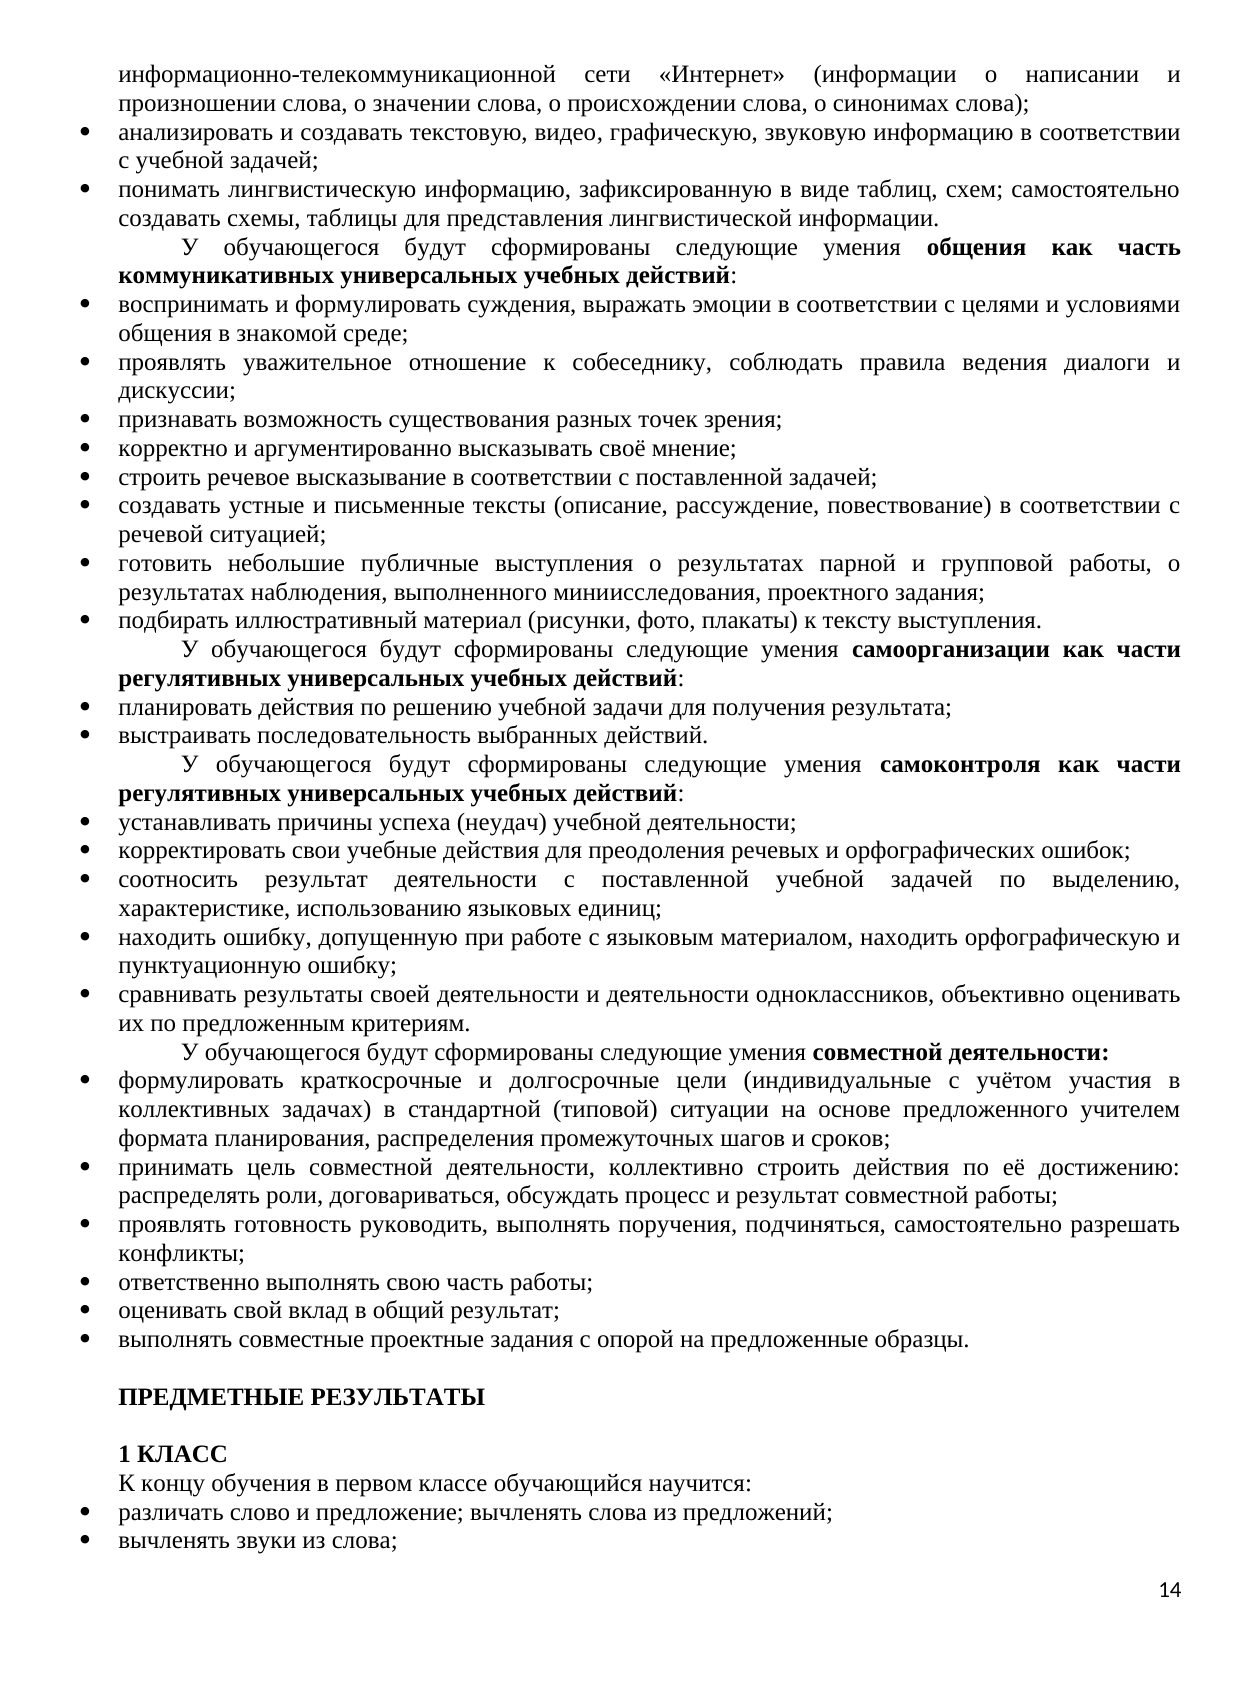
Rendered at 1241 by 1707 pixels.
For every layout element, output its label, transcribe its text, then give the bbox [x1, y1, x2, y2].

list признавать возможность существования разных точек зрения; [81, 404, 1181, 433]
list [81, 59, 1181, 117]
list соотносить результат деятельности с поставленной учебной задачей по выделению, характеристике, использованию языковых единиц; [81, 864, 1181, 922]
list анализировать и создавать текстовую, видео­, графическую, звуковую информацию в соответствии с учебной задачей; [81, 117, 1181, 174]
list корректировать свои учебные действия для преодоления речевых и орфографических ошибок; [81, 835, 1181, 864]
list планировать действия по решению учебной задачи для получения результата; [81, 692, 1181, 720]
list выстраивать последовательность выбранных действий. [81, 720, 1181, 749]
list принимать цель совместной деятельности, коллективно строить действия по её достижению: распределять роли, договариваться, обсуждать процесс и результат совместной работы; [81, 1152, 1181, 1209]
text К концу обучения в первом классе обучающийся научится: [118, 1468, 1181, 1497]
list воспринимать и формулировать суждения, выражать эмоции в соответствии с целями и условиями общения в знакомой среде; [81, 289, 1181, 347]
text ПРЕДМЕТНЫЕ РЕЗУЛЬТАТЫ [118, 1382, 1181, 1410]
list создавать устные и письменные тексты (описание, рассуждение, повествование) в соответствии с речевой ситуацией; [81, 490, 1181, 548]
list сравнивать результаты своей деятельности и деятельности одноклассников, объективно оценивать их по предложенным критериям. [81, 979, 1181, 1037]
text У обучающегося будут сформированы следующие умения общения как часть коммуникативных универсальных учебных действий: [118, 232, 1181, 289]
text У обучающегося будут сформированы следующие умения самоконтроля как части регулятивных универсальных учебных действий: [118, 749, 1181, 807]
text У обучающегося будут сформированы следующие умения совместной деятельности: [118, 1037, 1181, 1065]
list понимать лингвистическую информацию, зафиксированную в виде таблиц, схем; самостоятельно создавать схемы, таблицы для представления лингвистической информации. [81, 174, 1181, 232]
list формулировать краткосрочные и долгосрочные цели (индивидуальные с учётом участия в коллективных задачах) в стандартной (типовой) ситуации на основе предложенного учителем формата планирования, распределения промежуточных шагов и сроков; [81, 1065, 1181, 1152]
list готовить небольшие публичные выступления о результатах парной и групповой работы, о результатах наблюдения, выполненного мини­исследования, проектного задания; [81, 548, 1181, 605]
list вычленять звуки из слова; [81, 1525, 1181, 1554]
list оценивать свой вклад в общий результат; [81, 1295, 1181, 1324]
text У обучающегося будут сформированы следующие умения самоорганизации как части регулятивных универсальных учебных действий: [118, 634, 1181, 692]
list проявлять готовность руководить, выполнять поручения, подчиняться, самостоятельно разрешать конфликты; [81, 1209, 1181, 1267]
text 1 КЛАСС [118, 1439, 1181, 1468]
list различать слово и предложение; вычленять слова из предложений; [81, 1497, 1181, 1525]
list строить речевое высказывание в соответствии с поставленной задачей; [81, 462, 1181, 490]
list находить ошибку, допущенную при работе с языковым материалом, находить орфографическую и пунктуационную ошибку; [81, 922, 1181, 979]
list проявлять уважительное отношение к собеседнику, соблюдать правила ведения диалоги и дискуссии; [81, 347, 1181, 404]
list ответственно выполнять свою часть работы; [81, 1267, 1181, 1295]
list подбирать иллюстративный материал (рисунки, фото, плакаты) к тексту выступления. [81, 605, 1181, 634]
list устанавливать причины успеха (неудач) учебной деятельности; [81, 807, 1181, 835]
list выполнять совместные проектные задания с опорой на предложенные образцы. [81, 1324, 1181, 1353]
list корректно и аргументированно высказывать своё мнение; [81, 433, 1181, 462]
